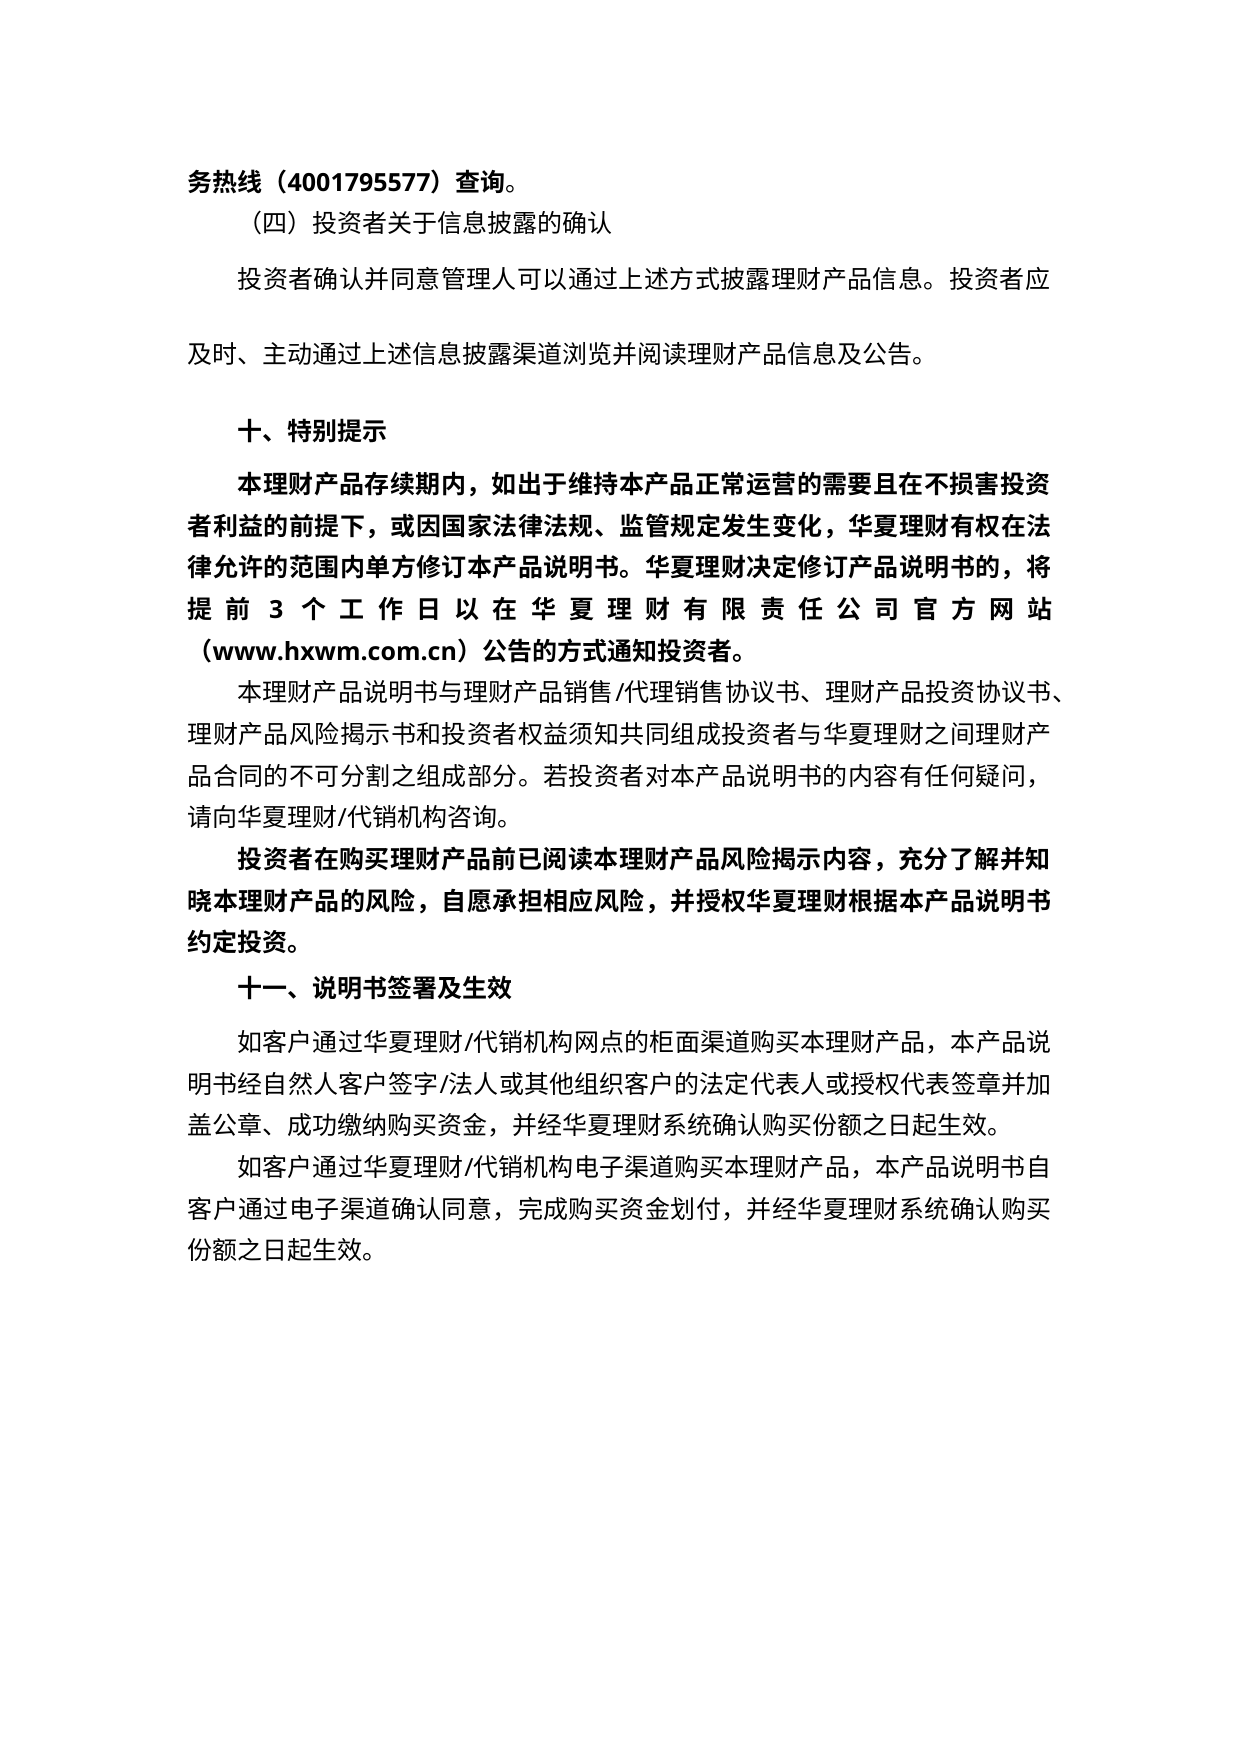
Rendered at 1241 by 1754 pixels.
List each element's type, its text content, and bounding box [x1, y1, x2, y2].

text 十一、说明书签署及生效 [187, 964, 1053, 1006]
text （四）投资者关于信息披露的确认 [187, 204, 1053, 240]
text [187, 162, 1053, 198]
text 如客户通过华夏理财/代销机构网点的柜面渠道购买本理财产品，本产品说明书经自然人客户签字/法人或其他组织客户的法定代表人或授权代表签章并加盖公章、成功缴纳购买资金，并经华夏理财系统确认购买份额之日起生效。 [187, 1022, 1053, 1142]
text 本理财产品说明书与理财产品销售/代理销售协议书、理财产品投资协议书、理财产品风险揭示书和投资者权益须知共同组成投资者与华夏理财之间理财产品合同的不可分割之组成部分。若投资者对本产品说明书的内容有任何疑问，请向华夏理财/代销机构咨询。 [187, 673, 1053, 834]
text 投资者在购买理财产品前已阅读本理财产品风险揭示内容，充分了解并知晓本理财产品的风险，自愿承担相应风险，并授权华夏理财根据本产品说明书约定投资。 [187, 839, 1053, 959]
text 本理财产品存续期内，如出于维持本产品正常运营的需要且在不损害投资者利益的前提下，或因国家法律法规、监管规定发生变化，华夏理财有权在法律允许的范围内单方修订本产品说明书。华夏理财决定修订产品说明书的，将提前3个工作日以在华夏理财有限责任公司官方网站（www.hxwm.com.cn）公告的方式通知投资者。 [187, 464, 1053, 667]
text 投资者确认并同意管理人可以通过上述方式披露理财产品信息。投资者应及时、主动通过上述信息披露渠道浏览并阅读理财产品信息及公告。 [187, 245, 1053, 385]
text 十、特别提示 [187, 407, 1053, 448]
text 如客户通过华夏理财/代销机构电子渠道购买本理财产品，本产品说明书自客户通过电子渠道确认同意，完成购买资金划付，并经华夏理财系统确认购买份额之日起生效。 [187, 1147, 1053, 1267]
